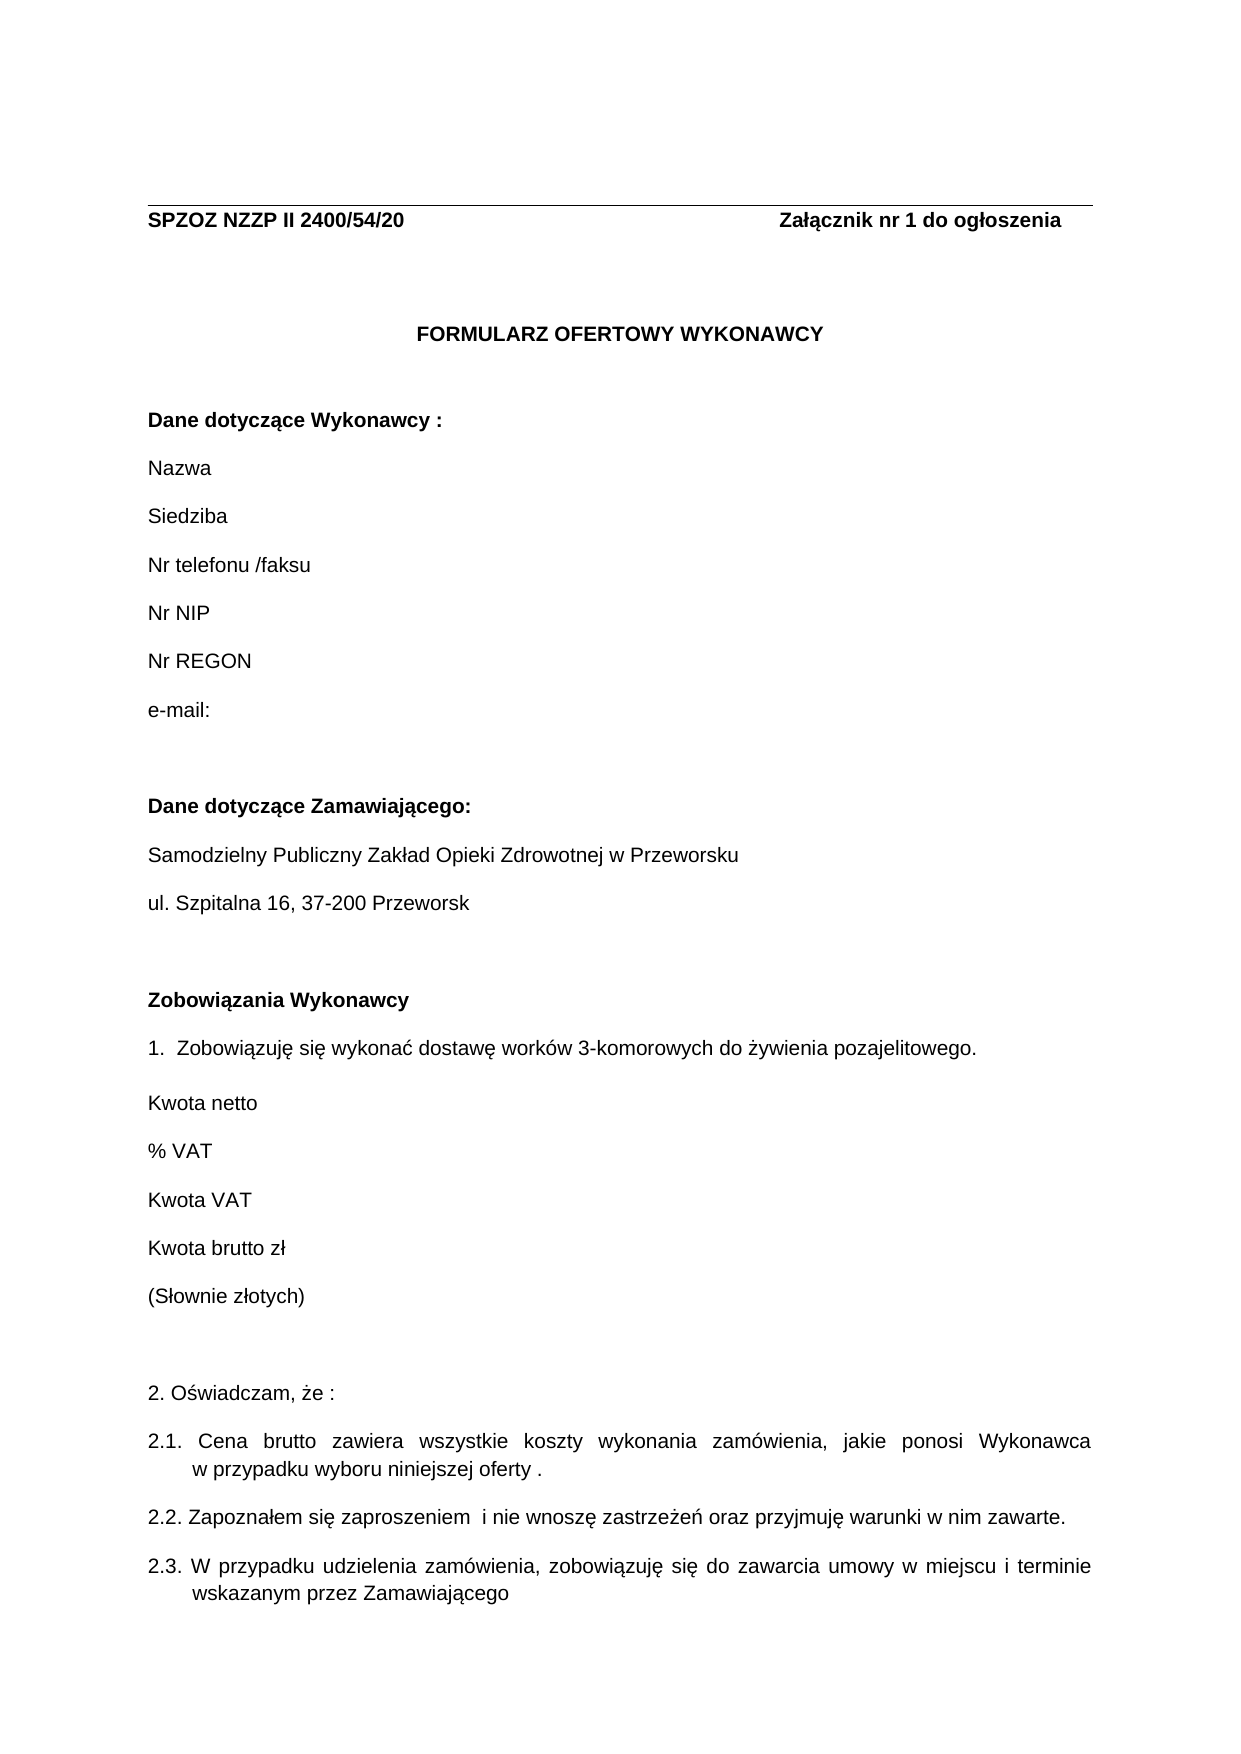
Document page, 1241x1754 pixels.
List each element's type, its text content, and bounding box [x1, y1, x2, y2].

text (Słownie złotych) [148, 1284, 1093, 1308]
text % VAT [148, 1139, 1093, 1163]
text Dane dotyczące Wykonawcy : [148, 408, 1093, 432]
text Kwota VAT [148, 1188, 1093, 1212]
text Kwota brutto zł [148, 1236, 1093, 1260]
text FORMULARZ OFERTOWY WYKONAWCY [148, 321, 1093, 345]
text Nr NIP [148, 601, 1093, 625]
text 2.1. Cena brutto zawiera wszystkie koszty wykonania zamówienia, jakie ponosi Wykonawca w przypadku wyboru niniejszej oferty . [148, 1429, 1093, 1481]
text 2.3. W przypadku udzielenia zamówienia, zobowiązuję się do zawarcia umowy w miejscu i terminie wskazanym przez Zamawiającego [148, 1553, 1093, 1605]
text Dane dotyczące Zamawiającego: [148, 794, 1093, 818]
text ul. Szpitalna 16, 37-200 Przeworsk [148, 891, 1093, 915]
text SPZOZ NZZP II 2400/54/20 Załącznik nr 1 do ogłoszenia [148, 206, 1093, 232]
text 2. Oświadczam, że : [148, 1381, 1093, 1405]
text Samodzielny Publiczny Zakład Opieki Zdrowotnej w Przeworsku [148, 843, 1093, 867]
text e-mail: [148, 698, 1093, 722]
text 2.2. Zapoznałem się zaproszeniem i nie wnoszę zastrzeżeń oraz przyjmuję warunki w nim zawarte. [148, 1505, 1093, 1529]
text Kwota netto [148, 1091, 1093, 1115]
text Zobowiązania Wykonawcy [148, 988, 1093, 1012]
text 1. Zobowiązuję się wykonać dostawę worków 3-komorowych do żywienia pozajelitowego. [148, 1036, 1093, 1060]
text Nazwa [148, 456, 1093, 480]
text Nr telefonu /faksu [148, 553, 1093, 577]
text Nr REGON [148, 649, 1093, 673]
text Siedziba [148, 504, 1093, 528]
